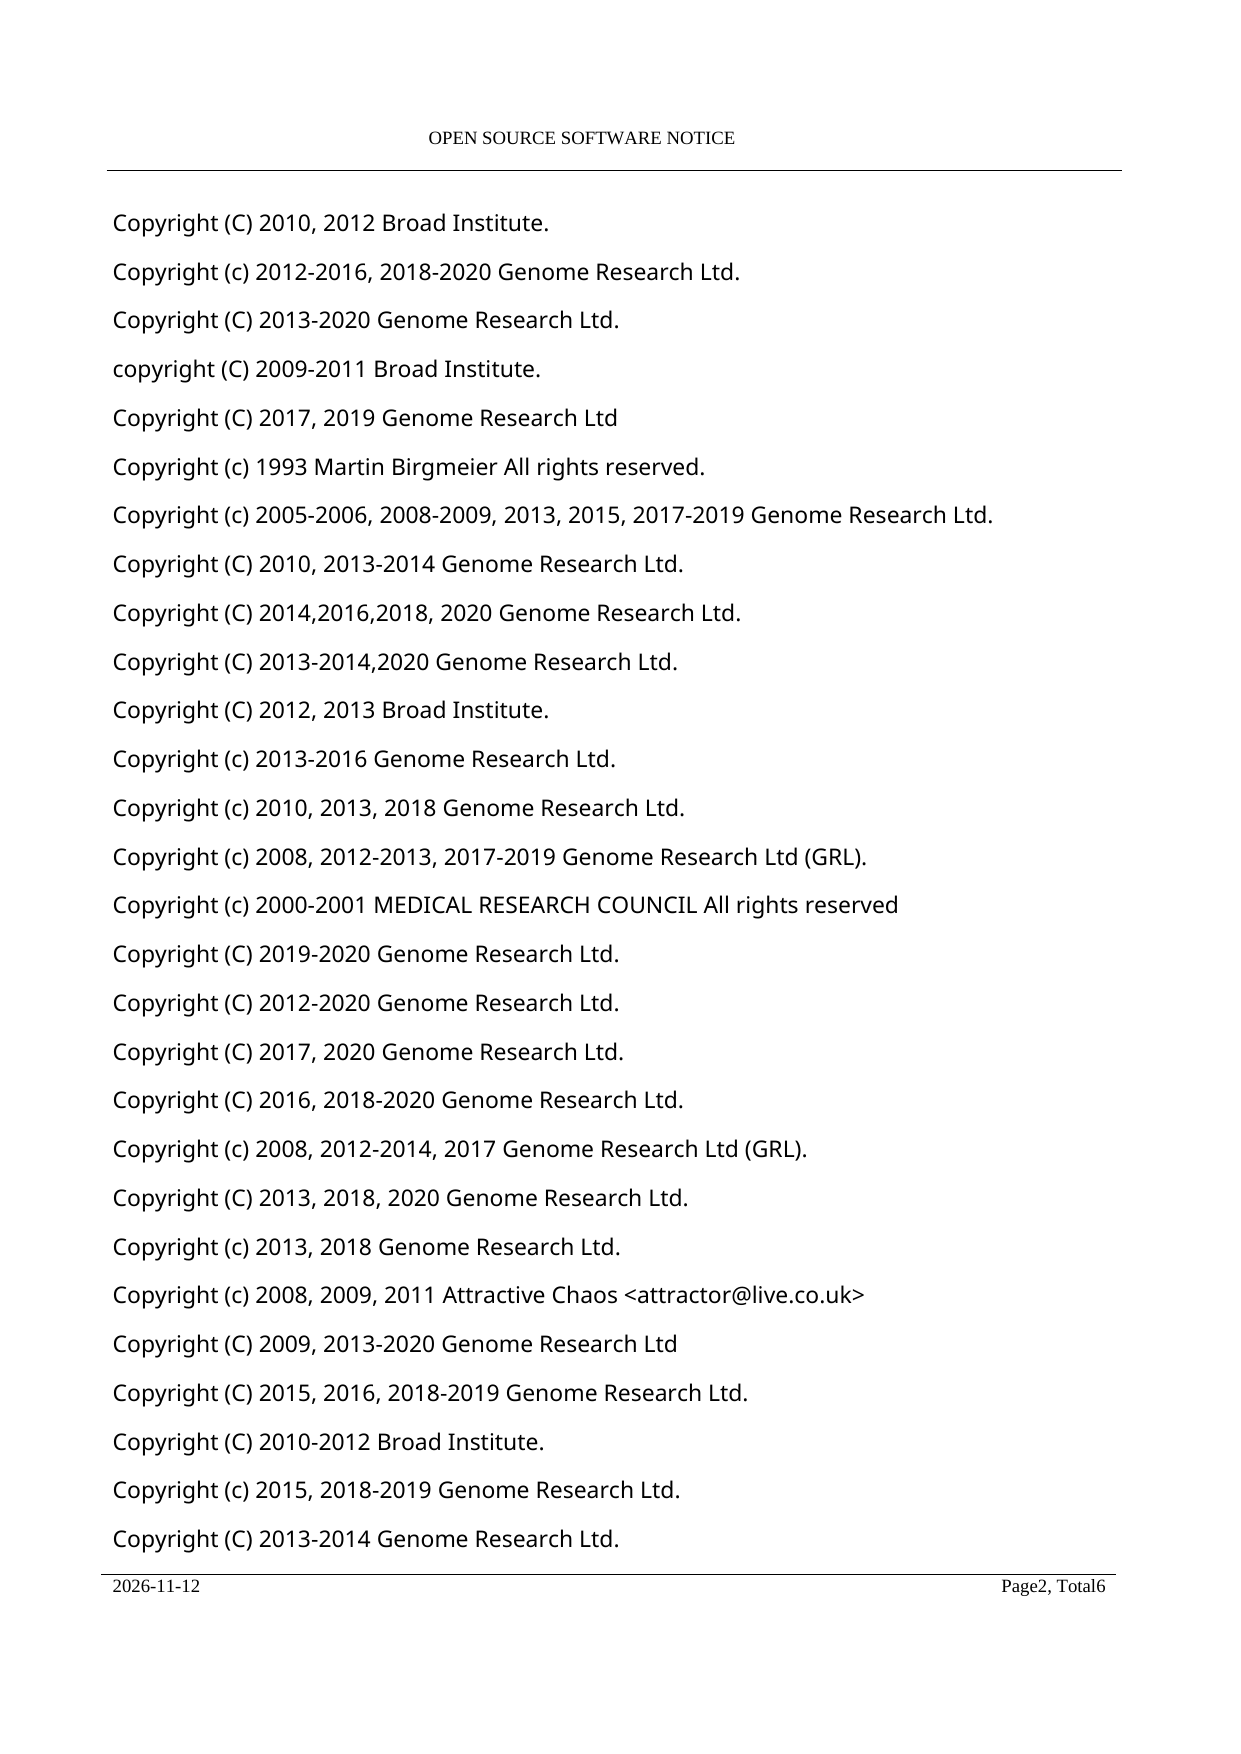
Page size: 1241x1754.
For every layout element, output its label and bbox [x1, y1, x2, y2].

text [112, 206, 1128, 1555]
